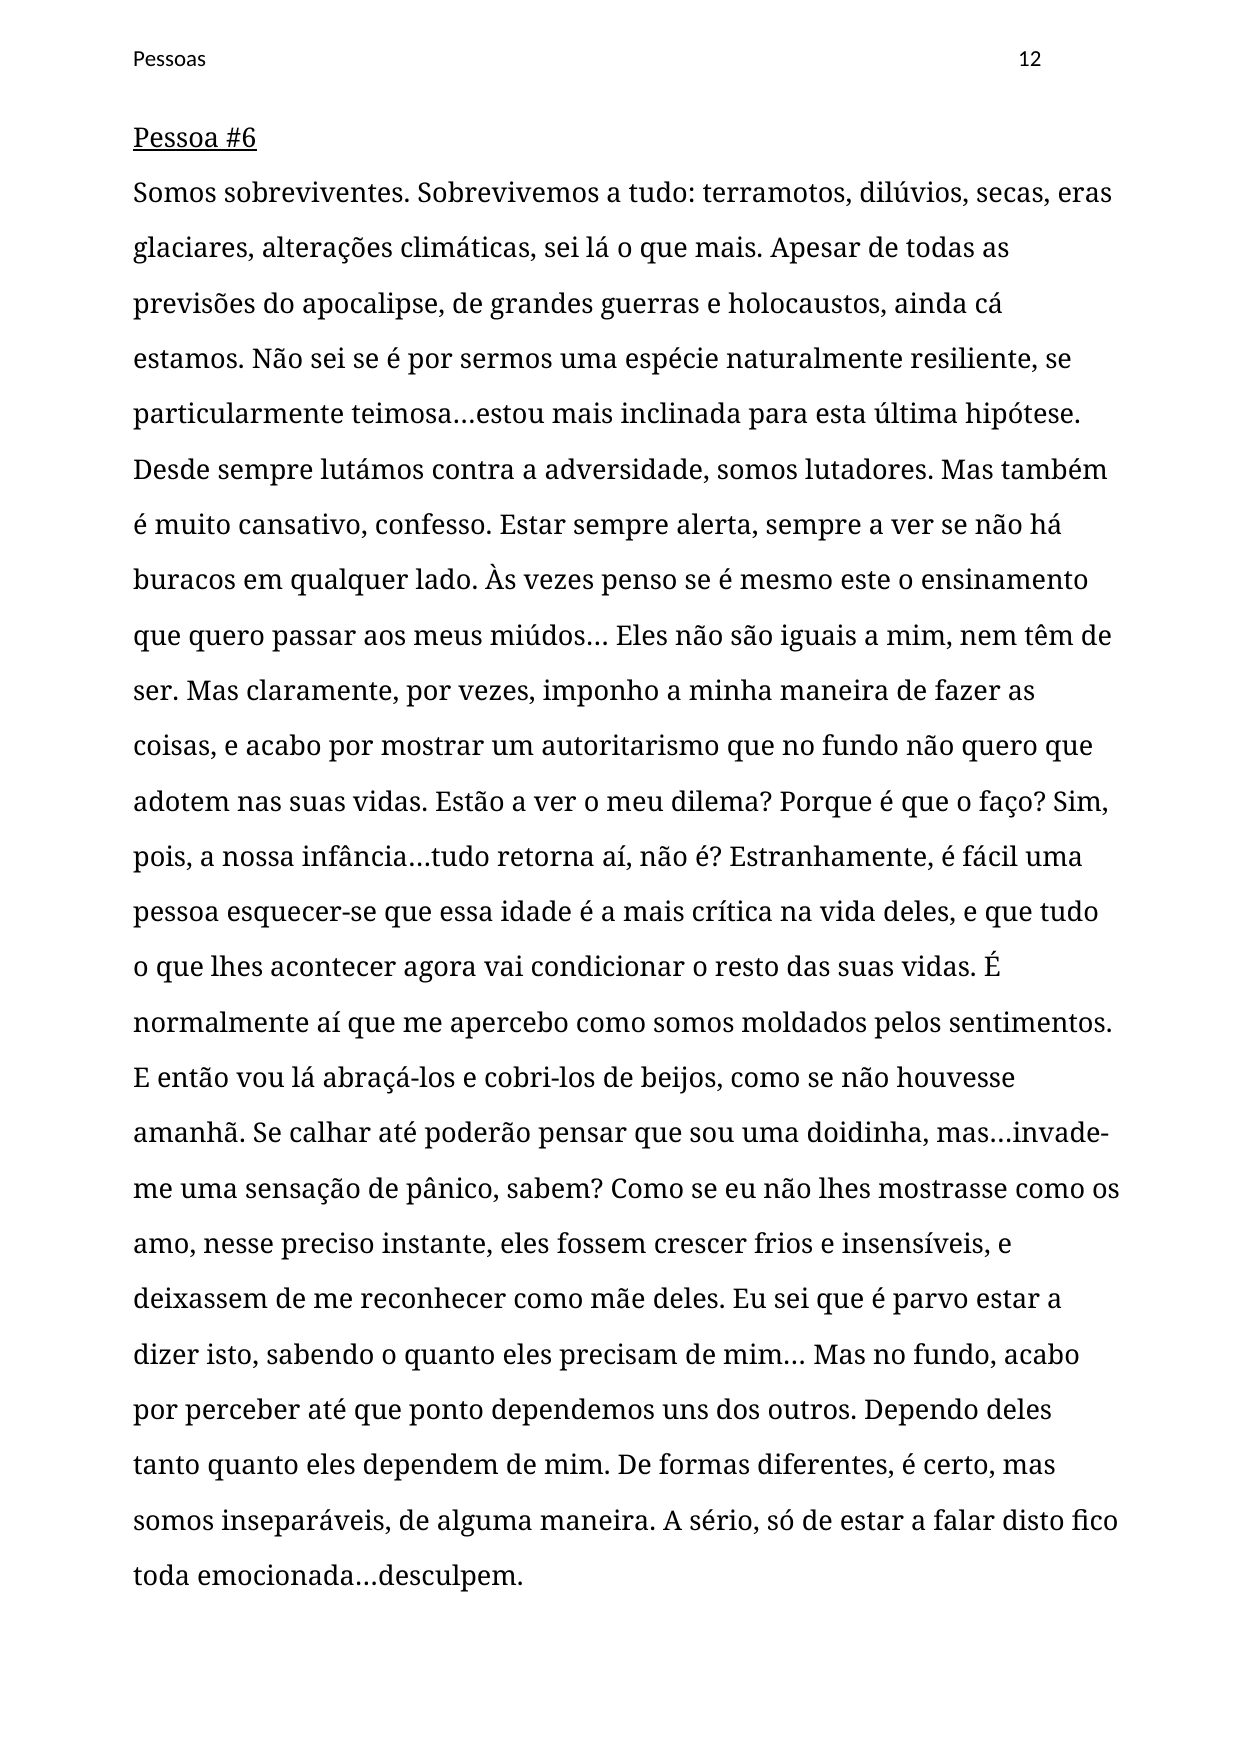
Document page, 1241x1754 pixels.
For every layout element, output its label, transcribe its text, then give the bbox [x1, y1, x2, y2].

text Pessoa #6 [133, 118, 1122, 155]
text Somos sobreviventes. Sobrevivemos a tudo: terramotos, dilúvios, secas, eras glaciares, alterações climáticas, sei lá o que mais. Apesar de todas as previsões do apocalipse, de grandes guerras e holocaustos, ainda cá estamos. Não sei se é por sermos uma espécie naturalmente resiliente, se particularmente teimosa…estou mais inclinada para esta última hipótese. Desde sempre lutámos contra a adversidade, somos lutadores. Mas também é muito cansativo, confesso. Estar sempre alerta, sempre a ver se não há buracos em qualquer lado. Às vezes penso se é mesmo este o ensinamento que quero passar aos meus miúdos… Eles não são iguais a mim, nem têm de ser. Mas claramente, por vezes, imponho a minha maneira de fazer as coisas, e acabo por mostrar um autoritarismo que no fundo não quero que adotem nas suas vidas. Estão a ver o meu dilema? Porque é que o faço? Sim, pois, a nossa infância…tudo retorna aí, não é? Estranhamente, é fácil uma pessoa esquecer-se que essa idade é a mais crítica na vida deles, e que tudo o que lhes acontecer agora vai condicionar o resto das suas vidas. É normalmente aí que me apercebo como somos moldados pelos sentimentos. E então vou lá abraçá-los e cobri-los de beijos, como se não houvesse amanhã. Se calhar até poderão pensar que sou uma doidinha, mas…invade-me uma sensação de pânico, sabem? Como se eu não lhes mostrasse como os amo, nesse preciso instante, eles fossem crescer frios e insensíveis, e deixassem de me reconhecer como mãe deles. Eu sei que é parvo estar a dizer isto, sabendo o quanto eles precisam de mim… Mas no fundo, acabo por perceber até que ponto dependemos uns dos outros. Dependo deles tanto quanto eles dependem de mim. De formas diferentes, é certo, mas somos inseparáveis, de alguma maneira. A sério, só de estar a falar disto fico toda emocionada…desculpem. [133, 173, 1122, 1593]
